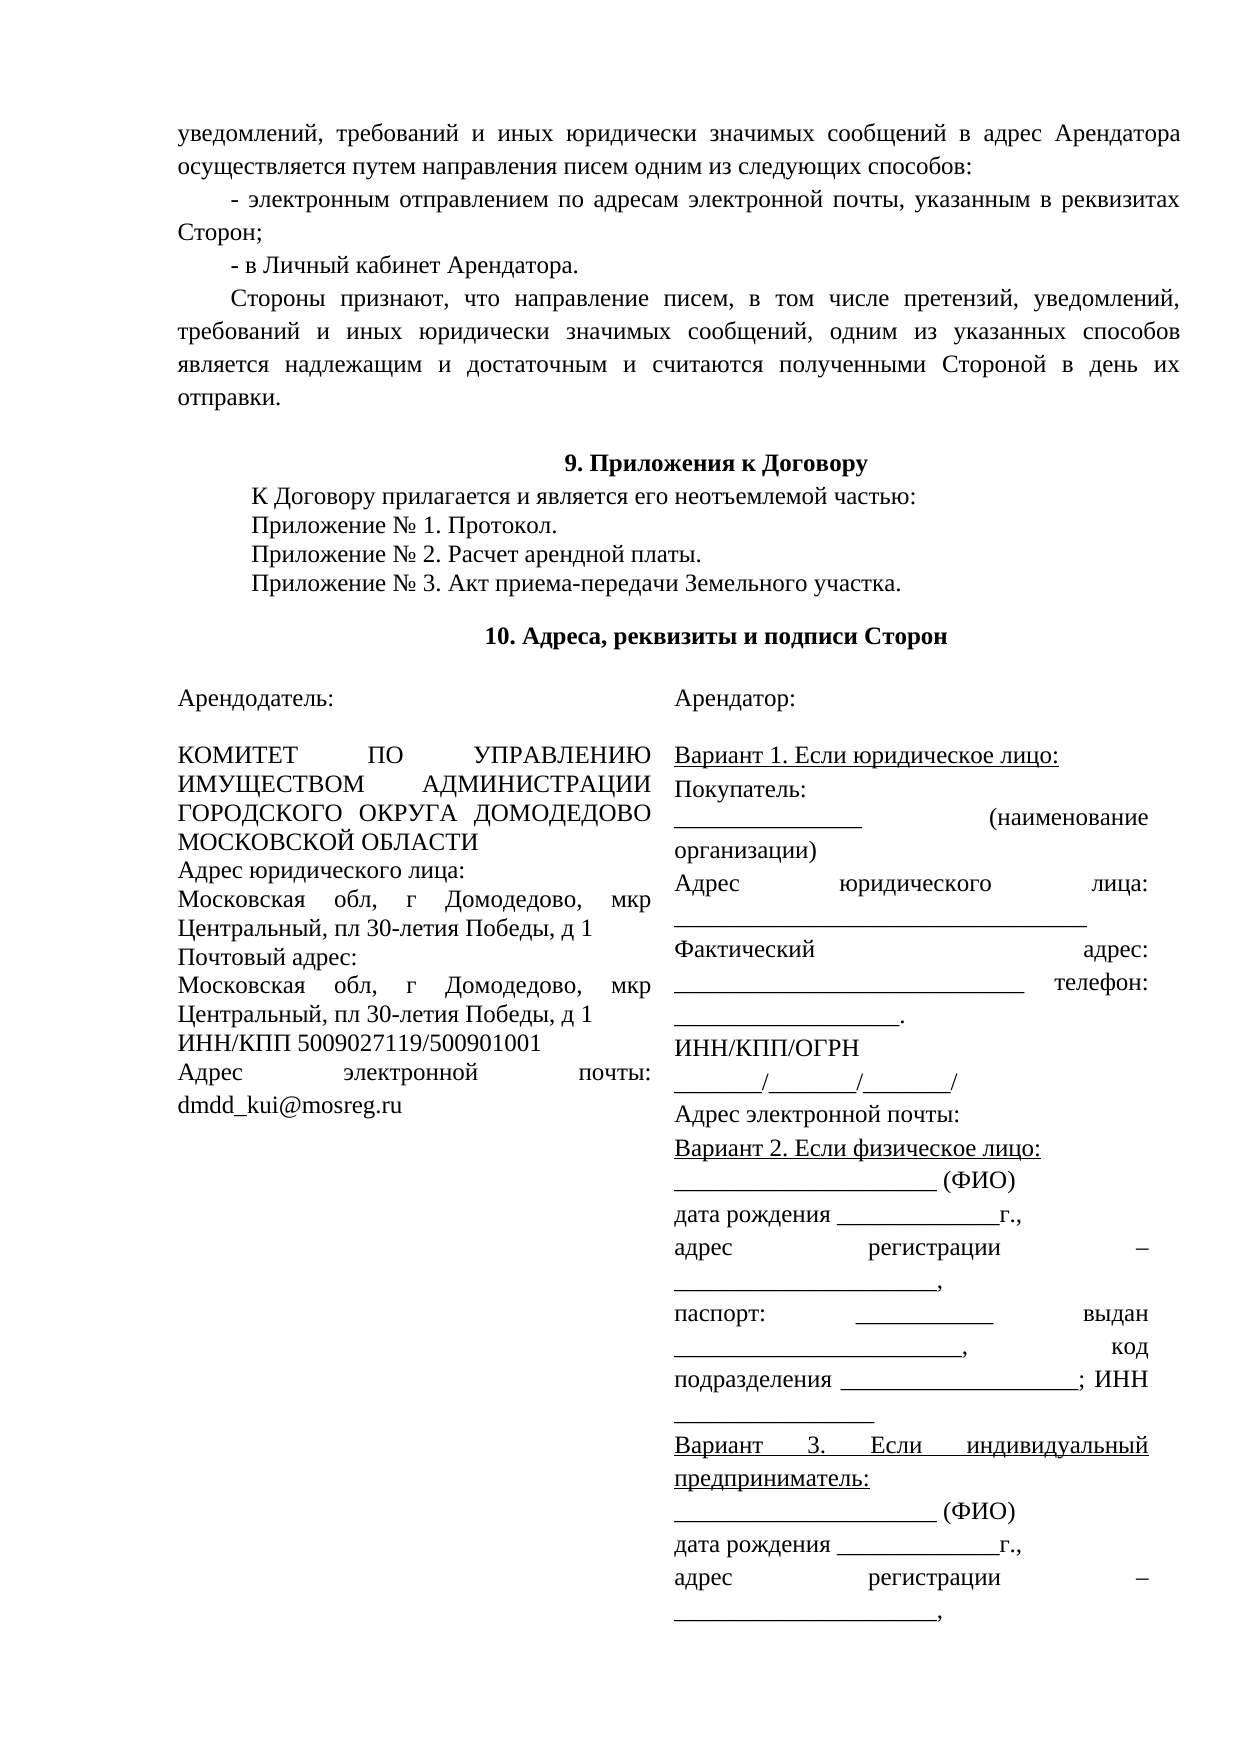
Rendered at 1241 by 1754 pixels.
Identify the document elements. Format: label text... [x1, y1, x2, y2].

text - электронным отправлением по адресам электронной почты, указанным в реквизитах Сторон; [177, 184, 1181, 246]
text Приложение № 2. Расчет арендной платы. [177, 539, 1181, 568]
text Приложение № 3. Акт приема-передачи Земельного участка. [177, 568, 1181, 596]
text 10. Адреса, реквизиты и подписи Сторон [177, 621, 1181, 650]
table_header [663, 683, 1160, 1627]
text К Договору прилагается и является его неотъемлемой частью: [177, 481, 1181, 510]
text 9. Приложения к Договору [177, 448, 1181, 477]
text Стороны признают, что направление писем, в том числе претензий, уведомлений, требований и иных юридически значимых сообщений, одним из указанных способов является надлежащим и достаточным и считаются полученными Стороной в день их отправки. [177, 283, 1181, 411]
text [177, 118, 1181, 180]
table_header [166, 683, 663, 1627]
text - в Личный кабинет Арендатора. [177, 250, 1181, 279]
text Приложение № 1. Протокол. [177, 510, 1181, 539]
